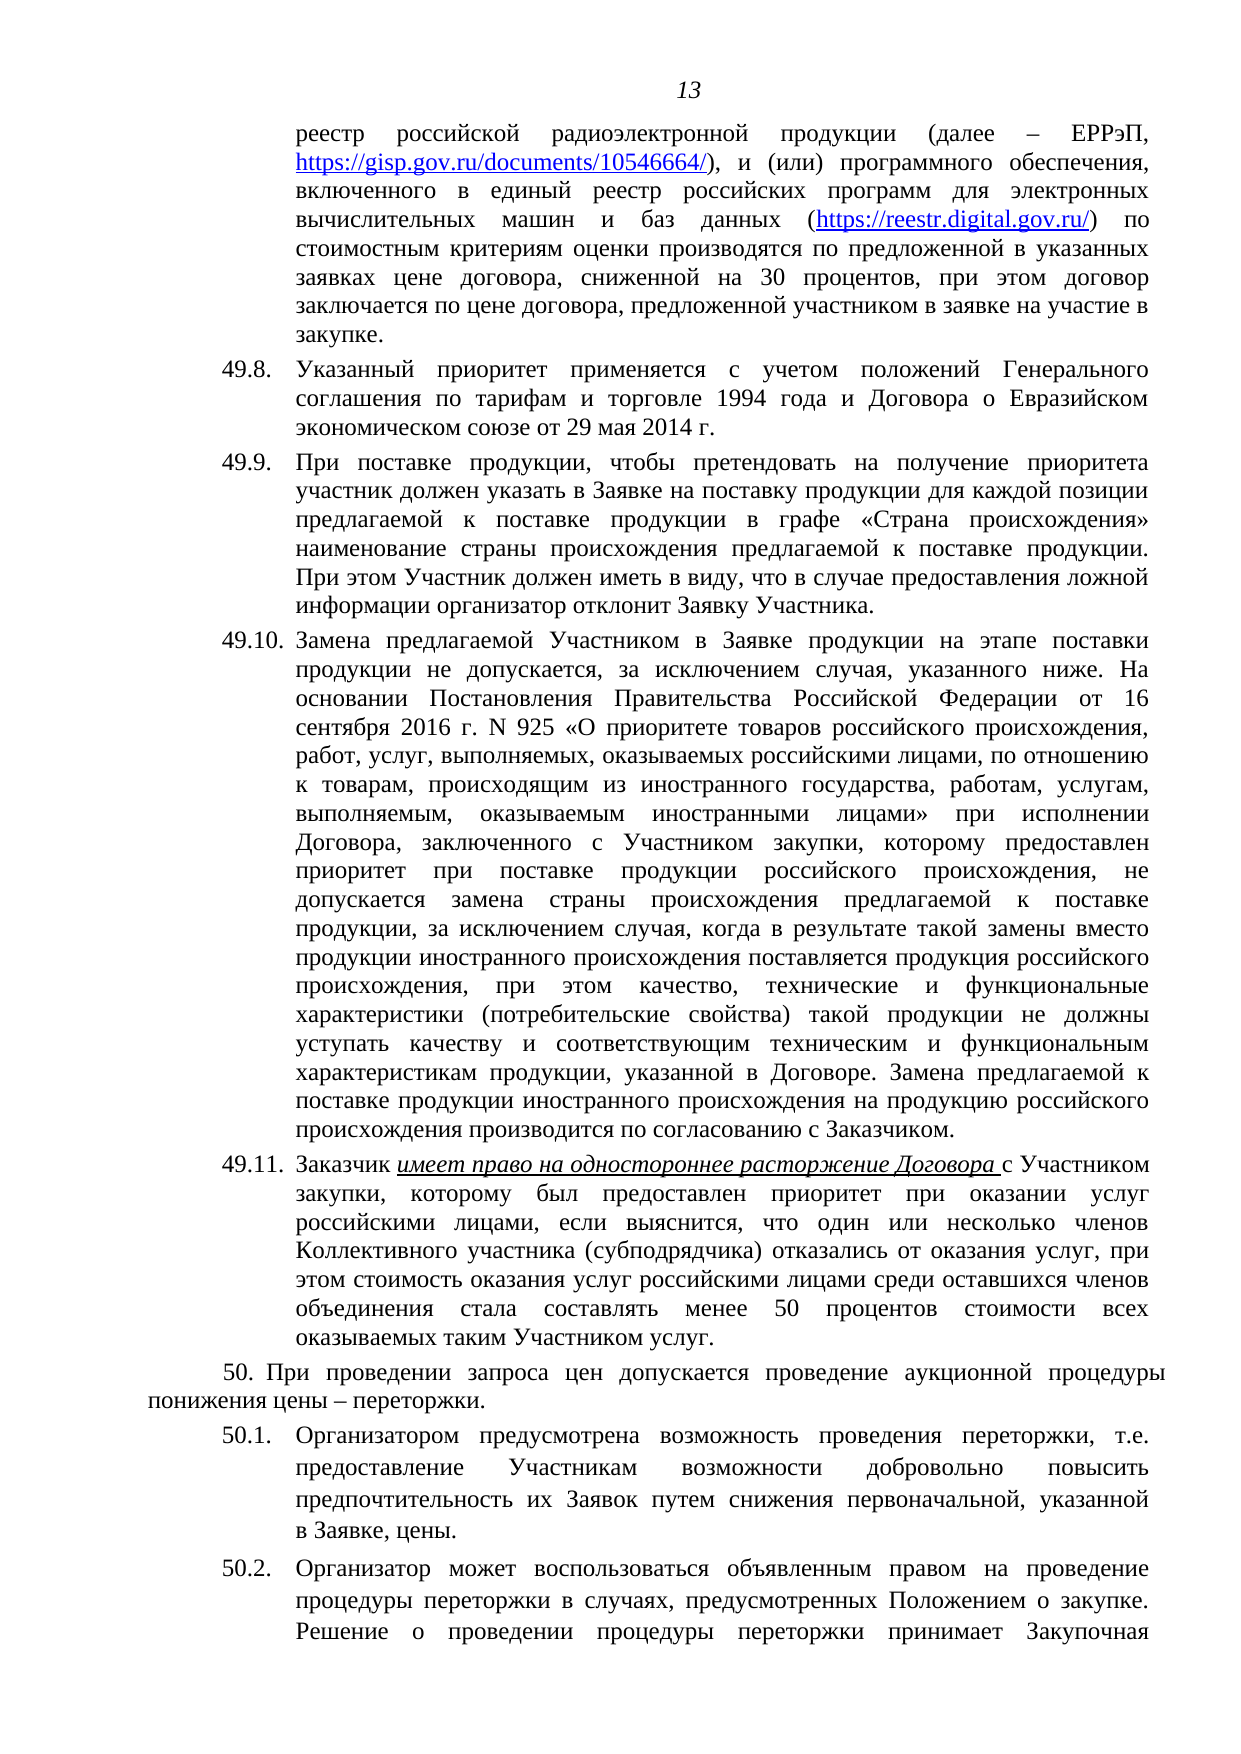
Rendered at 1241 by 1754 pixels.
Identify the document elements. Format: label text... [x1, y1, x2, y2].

list При поставке продукции, чтобы претендовать на получение приоритета участник должен указать в Заявке на поставку продукции для каждой позиции предлагаемой к поставке продукции в графе «Страна происхождения» наименование страны происхождения предлагаемой к поставке продукции. При этом Участник должен иметь в виду, что в случае предоставления ложной информации организатор отклонит Заявку Участника. [222, 447, 1150, 619]
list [222, 118, 1150, 348]
list Организатором предусмотрена возможность проведения переторжки, т.е. предоставление Участникам возможности добровольно повысить предпочтительность их Заявок путем снижения первоначальной, указанной в Заявке, цены. [222, 1421, 1150, 1544]
list Заказчик имеет право на одностороннее расторжение Договора с Участником закупки, которому был предоставлен приоритет при оказании услуг российскими лицами, если выяснится, что один или несколько членов Коллективного участника (субподрядчика) отказались от оказания услуг, при этом стоимость оказания услуг российскими лицами среди оставшихся членов объединения стала составлять менее 50 процентов стоимости всех оказываемых таким Участником услуг. [222, 1149, 1150, 1351]
list Замена предлагаемой Участником в Заявке продукции на этапе поставки продукции не допускается, за исключением случая, указанного ниже. На основании Постановления Правительства Российской Федерации от 16 сентября 2016 г. N 925 «О приоритете товаров российского происхождения, работ, услуг, выполняемых, оказываемых российскими лицами, по отношению к товарам, происходящим из иностранного государства, работам, услугам, выполняемым, оказываемым иностранными лицами» при исполнении Договора, заключенного с Участником закупки, которому предоставлен приоритет при поставке продукции российского происхождения, не допускается замена страны происхождения предлагаемой к поставке продукции, за исключением случая, когда в результате такой замены вместо продукции иностранного происхождения поставляется продукция российского происхождения, при этом качество, технические и функциональные характеристики (потребительские свойства) такой продукции не должны уступать качеству и соответствующим техническим и функциональным характеристикам продукции, указанной в Договоре. Замена предлагаемой к поставке продукции иностранного происхождения на продукцию российского происхождения производится по согласованию с Заказчиком. [222, 626, 1150, 1143]
list При проведении запроса цен допускается проведение аукционной процедуры понижения цены – переторжки. [148, 1357, 1166, 1414]
list Указанный приоритет применяется с учетом положений Генерального соглашения по тарифам и торговле 1994 года и Договора о Евразийском экономическом союзе от 29 мая 2014 г. [222, 354, 1150, 441]
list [222, 1553, 1150, 1645]
